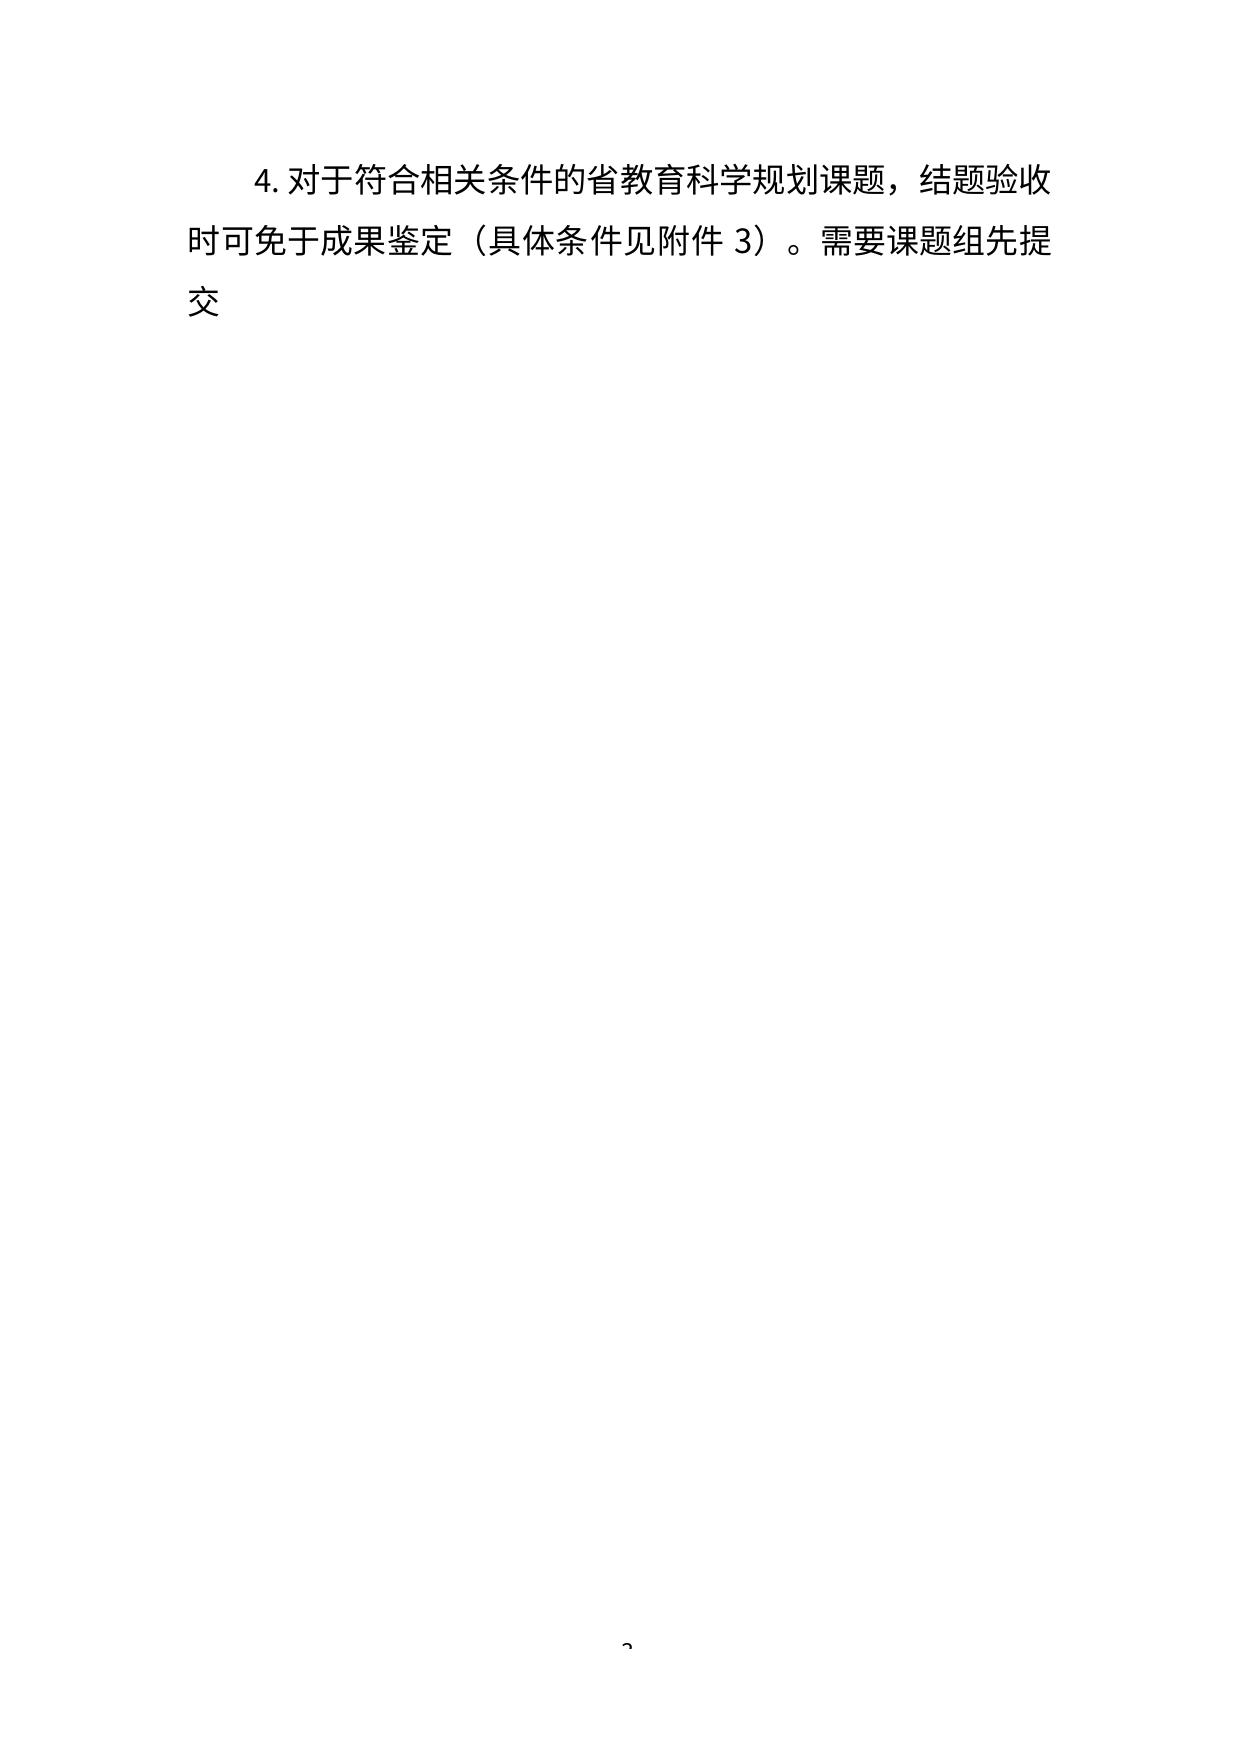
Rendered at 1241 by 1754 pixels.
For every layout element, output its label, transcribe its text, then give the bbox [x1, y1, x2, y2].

list 对于符合相关条件的省教育科学规划课题，结题验收时可免于成果鉴定（具体条件见附件 3）。需要课题组先提交 [187, 154, 1053, 324]
